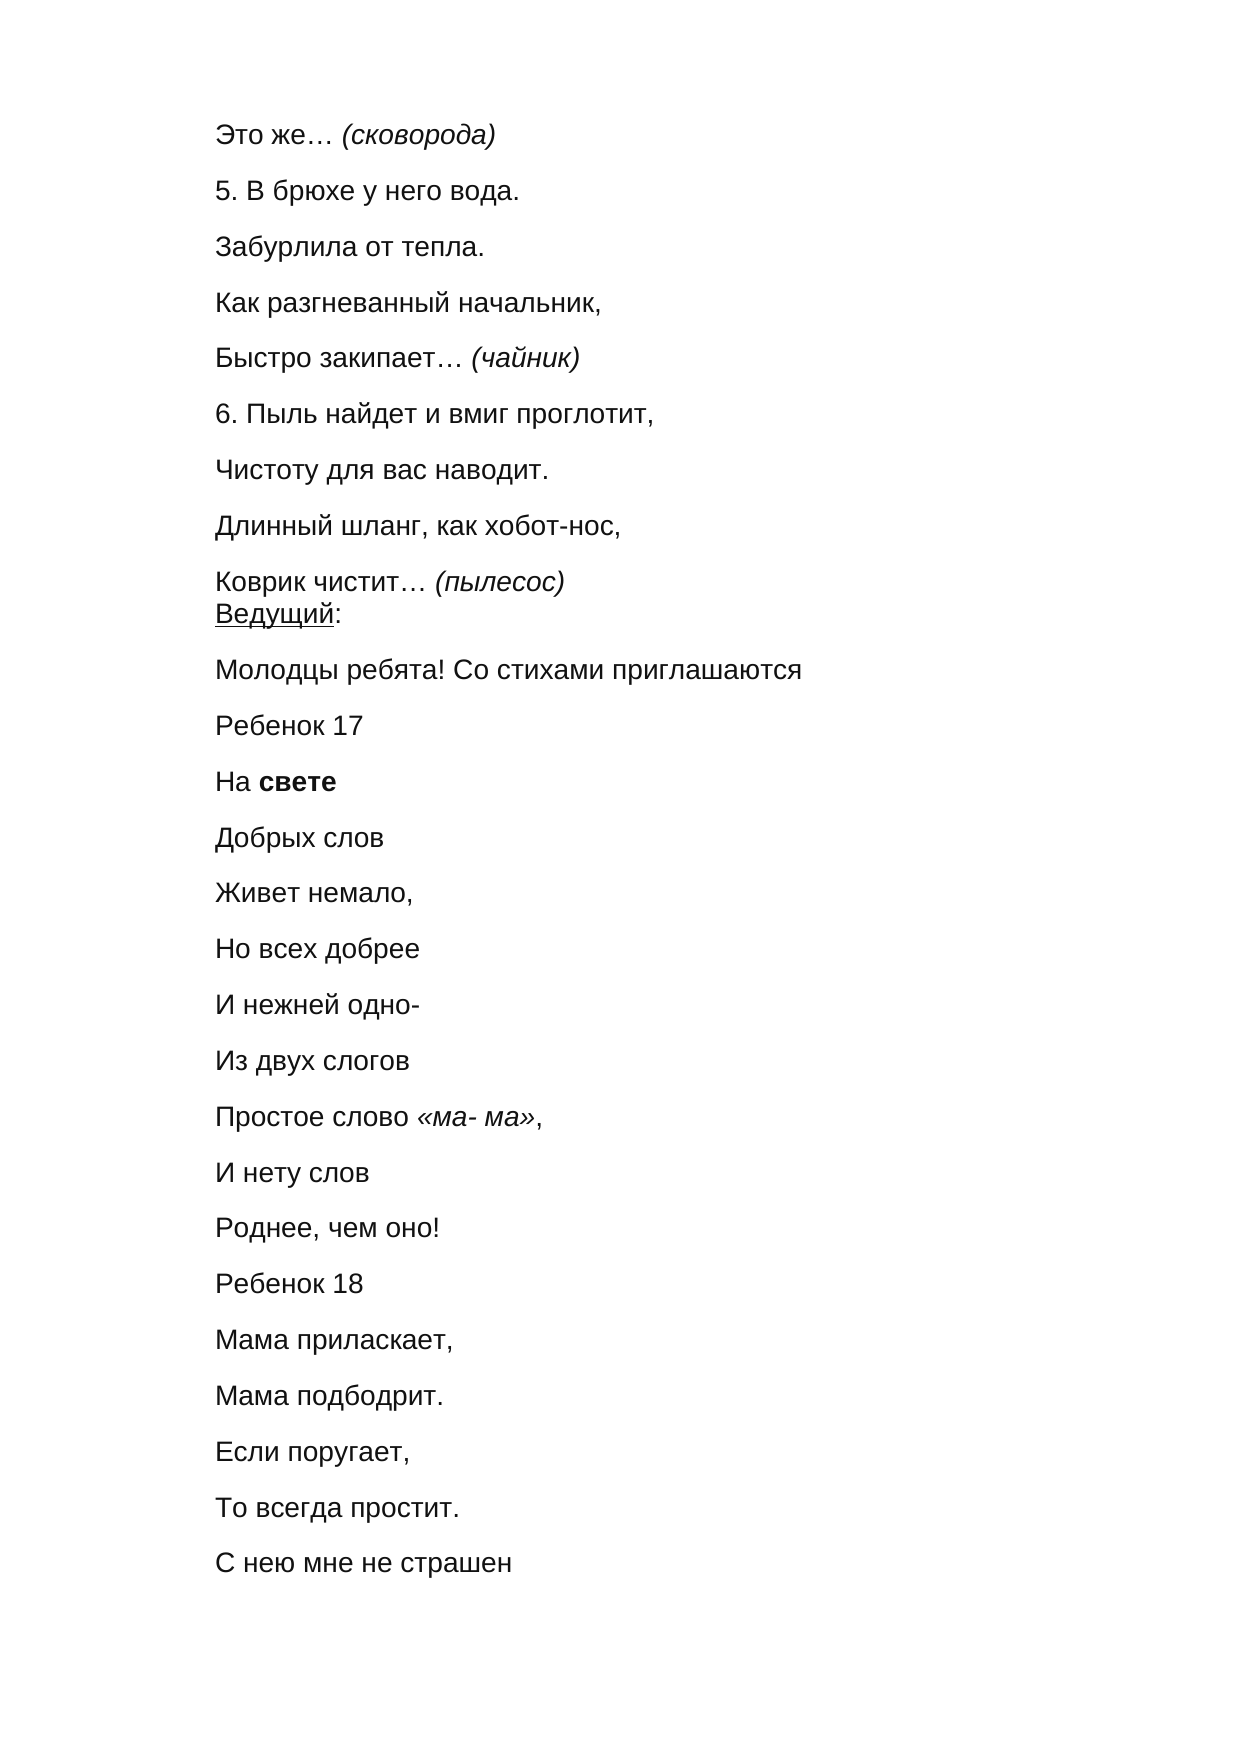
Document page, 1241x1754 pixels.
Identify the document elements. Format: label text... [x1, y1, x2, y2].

text Ребенок 17 [177, 709, 1152, 741]
text Мама приласкает, [177, 1323, 1152, 1355]
text Живет немало, [177, 876, 1152, 909]
text Длинный шланг, как хобот-нос, [177, 509, 1152, 541]
text Ребенок 18 [177, 1267, 1152, 1299]
text 5. В брюхе у него вода. [177, 174, 1152, 206]
text На свете [177, 765, 1152, 797]
text Из двух слогов [177, 1044, 1152, 1076]
text Мама подбодрит. [177, 1379, 1152, 1411]
text Ведущий: [177, 597, 1152, 629]
text Молодцы ребята! Со стихами приглашаются [177, 653, 1152, 685]
text И нежней одно- [177, 988, 1152, 1020]
text И нету слов [177, 1156, 1152, 1188]
text Но всех добрее [177, 932, 1152, 964]
text Коврик чистит… (пылесос) [177, 565, 1152, 597]
text 6. Пыль найдет и вмиг проглотит, [177, 397, 1152, 430]
text Забурлила от тепла. [177, 230, 1152, 262]
text Добрых слов [177, 821, 1152, 853]
text Быстро закипает… (чайник) [177, 341, 1152, 374]
text С нею мне не страшен [177, 1546, 1152, 1579]
text Как разгневанный начальник, [177, 286, 1152, 318]
text Чистоту для вас наводит. [177, 453, 1152, 486]
text Если поругает, [177, 1435, 1152, 1467]
text То всегда простит. [177, 1491, 1152, 1523]
text Это же… (сковорода) [177, 118, 1152, 151]
text Простое слово «ма- ма», [177, 1100, 1152, 1132]
text Роднее, чем оно! [177, 1211, 1152, 1244]
